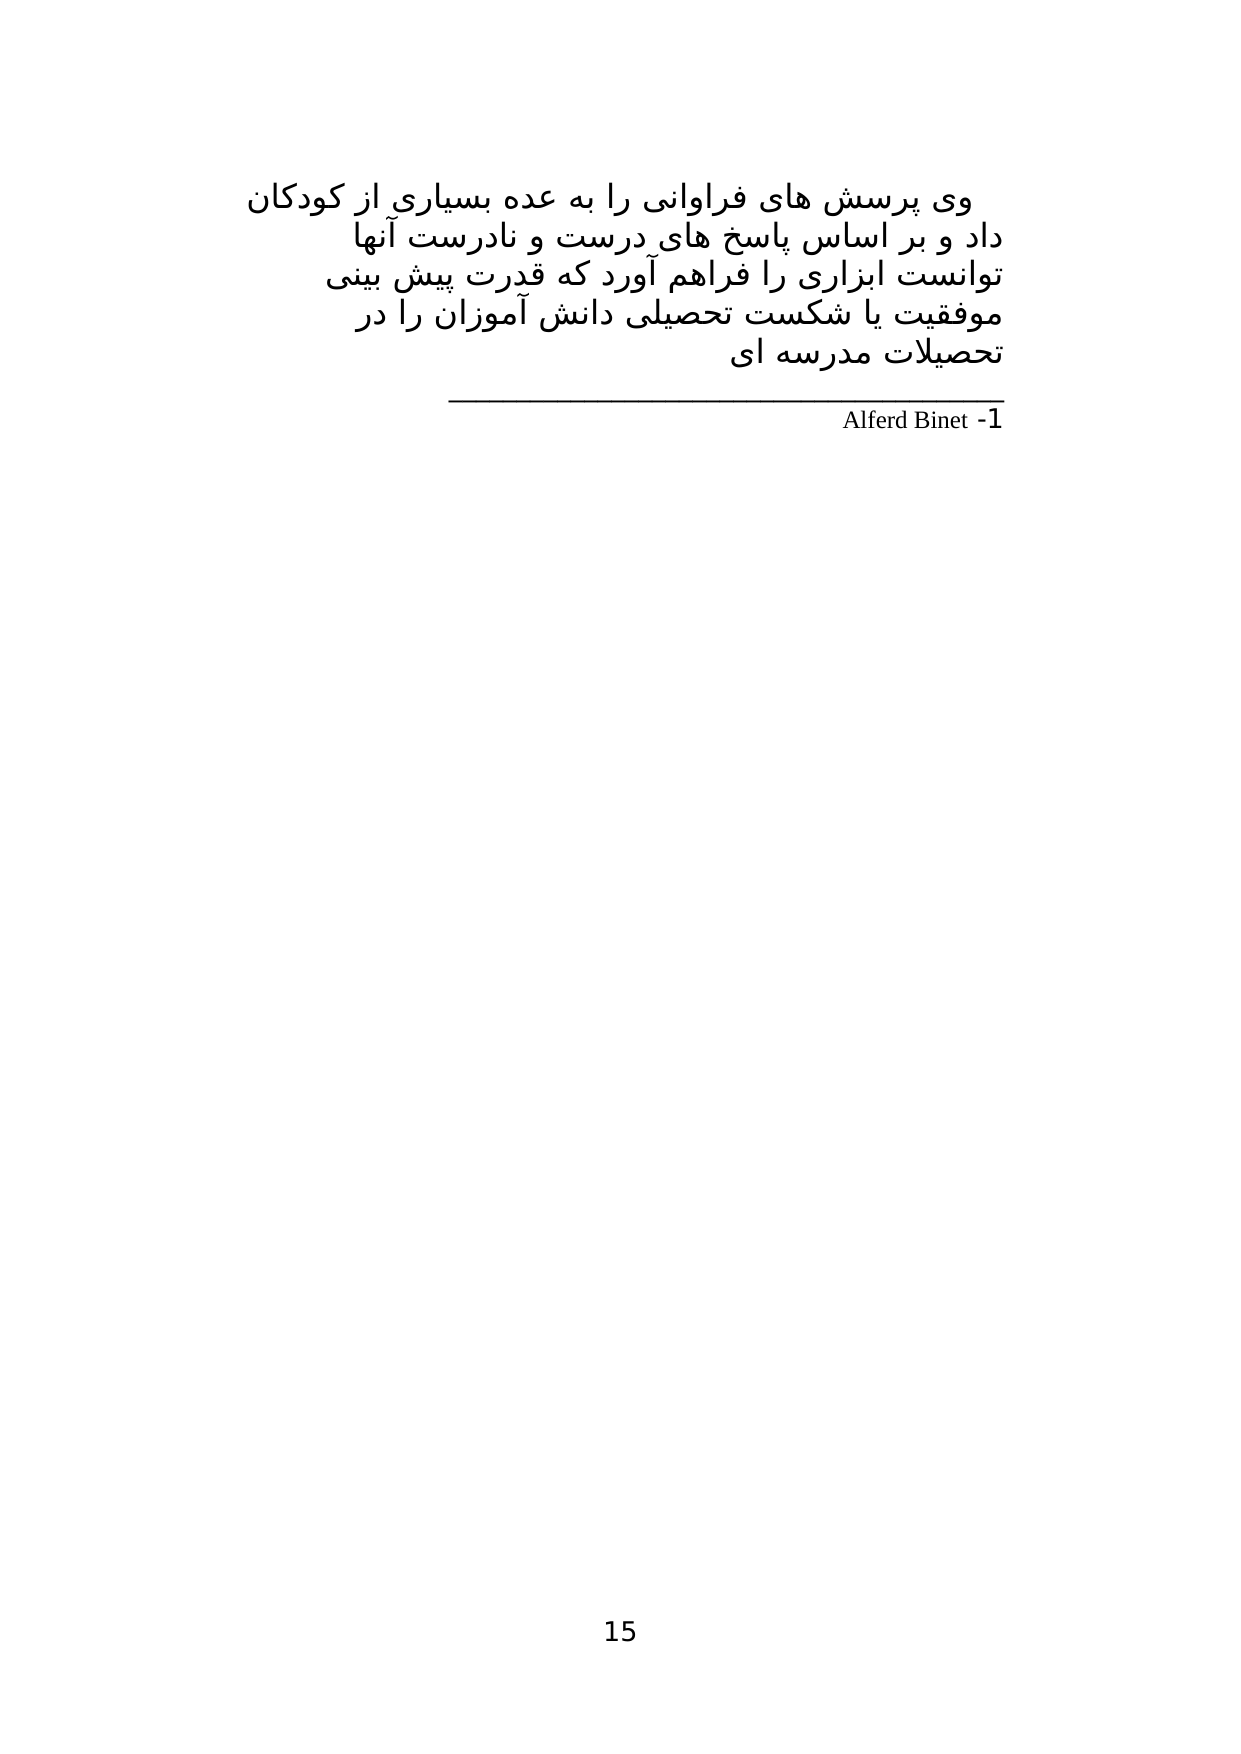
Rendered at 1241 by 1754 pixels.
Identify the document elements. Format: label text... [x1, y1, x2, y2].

text وی پرسش های فراوانی را به عده بسیاری از کودکان داد و بر اساس پاسخ های درست و نادرست آنها توانست ابزاری را فراهم آورد که قدرت پیش بینی موفقیت یا شکست تحصیلی دانش آموزان را در تحصیلات مدرسه ای [236, 177, 1004, 371]
text 1- Alferd Binet [236, 403, 1004, 434]
text _________________________________________ [236, 371, 1004, 403]
